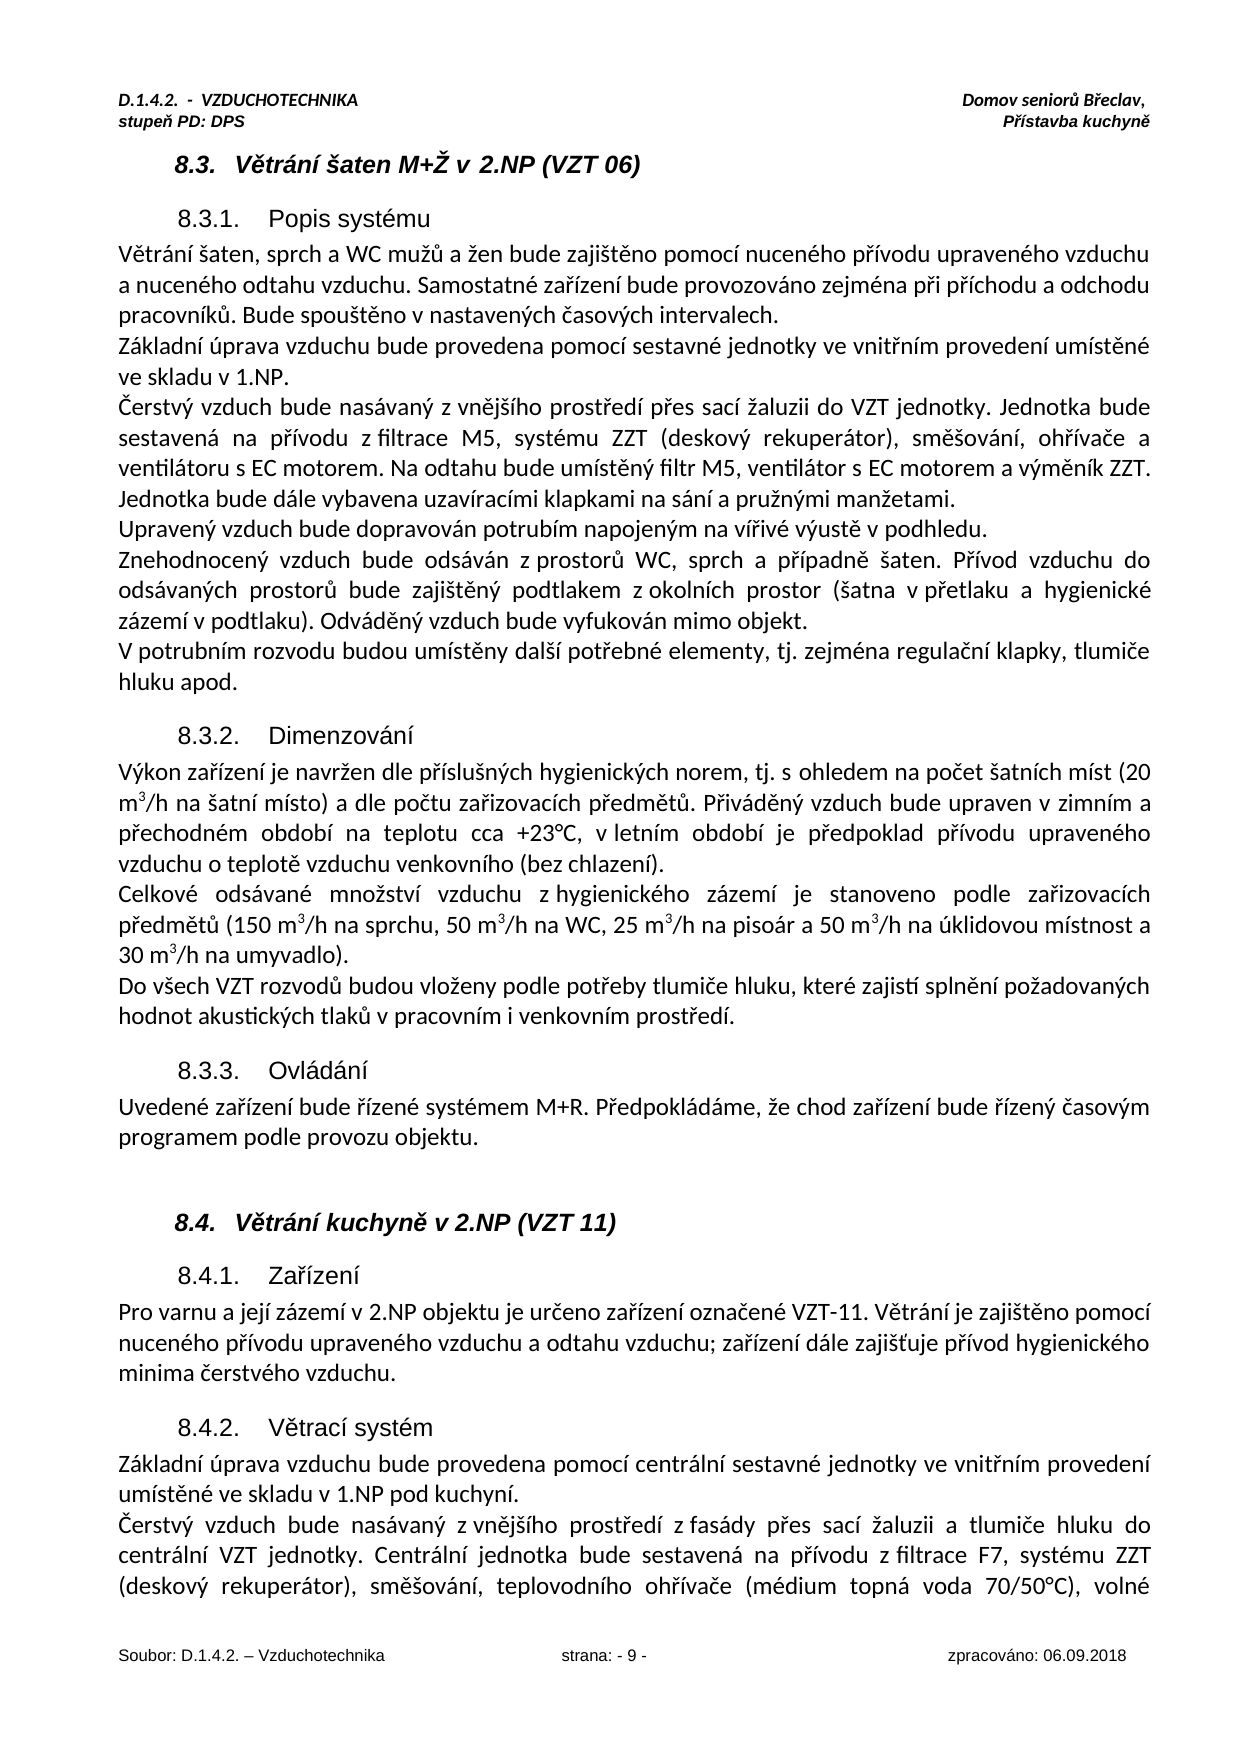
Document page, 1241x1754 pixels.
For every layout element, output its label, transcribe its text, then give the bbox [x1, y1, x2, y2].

text Do všech VZT rozvodů budou vloženy podle potřeby tlumiče hluku, které zajistí splnění požadovaných hodnot akustických tlaků v pracovním i venkovním prostředí. [118, 970, 1152, 1031]
subtitle Zařízení [177, 1261, 1152, 1290]
subtitle Ovládání [177, 1056, 1152, 1085]
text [118, 1509, 1152, 1601]
subtitle Větrací systém [177, 1413, 1152, 1442]
text Pro varnu a její zázemí v 2.NP objektu je určeno zařízení označené VZT-11. Větrání je zajištěno pomocí nuceného přívodu upraveného vzduchu a odtahu vzduchu; zařízení dále zajišťuje přívod hygienického minima čerstvého vzduchu. [118, 1296, 1152, 1388]
subtitle Dimenzování [177, 721, 1152, 750]
text Výkon zařízení je navržen dle příslušných hygienických norem, tj. s ohledem na počet šatních míst (20 m3/h na šatní místo) a dle počtu zařizovacích předmětů. Přiváděný vzduch bude upraven v zimním a přechodném období na teplotu cca +23°C, v letním období je předpoklad přívodu upraveného vzduchu o teplotě vzduchu venkovního (bez chlazení). [118, 756, 1152, 878]
text Upravený vzduch bude dopravován potrubím napojeným na vířivé výustě v podhledu. [118, 513, 1152, 544]
text Čerstvý vzduch bude nasávaný z vnějšího prostředí přes sací žaluzii do VZT jednotky. Jednotka bude sestavená na přívodu z filtrace M5, systému ZZT (deskový rekuperátor), směšování, ohřívače a ventilátoru s EC motorem. Na odtahu bude umístěný filtr M5, ventilátor s EC motorem a výměník ZZT. Jednotka bude dále vybavena uzavíracími klapkami na sání a pružnými manžetami. [118, 391, 1152, 513]
subtitle Větrání šaten M+Ž v 2.NP (VZT 06) [174, 150, 1152, 178]
text Základní úprava vzduchu bude provedena pomocí centrální sestavné jednotky ve vnitřním provedení umístěné ve skladu v 1.NP pod kuchyní. [118, 1448, 1152, 1509]
text Znehodnocený vzduch bude odsáván z prostorů WC, sprch a případně šaten. Přívod vzduchu do odsávaných prostorů bude zajištěný podtlakem z okolních prostor (šatna v přetlaku a hygienické zázemí v podtlaku). Odváděný vzduch bude vyfukován mimo objekt. [118, 544, 1152, 635]
text V potrubním rozvodu budou umístěny další potřebné elementy, tj. zejména regulační klapky, tlumiče hluku apod. [118, 635, 1152, 696]
subtitle Popis systému [177, 203, 1152, 232]
text Celkové odsávané množství vzduchu z hygienického zázemí je stanoveno podle zařizovacích předmětů (150 m3/h na sprchu, 50 m3/h na WC, 25 m3/h na pisoár a 50 m3/h na úklidovou místnost a 30 m3/h na umyvadlo). [118, 878, 1152, 970]
text Větrání šaten, sprch a WC mužů a žen bude zajištěno pomocí nuceného přívodu upraveného vzduchu a nuceného odtahu vzduchu. Samostatné zařízení bude provozováno zejména při příchodu a odchodu pracovníků. Bude spouštěno v nastavených časových intervalech. [118, 238, 1152, 330]
text Základní úprava vzduchu bude provedena pomocí sestavné jednotky ve vnitřním provedení umístěné ve skladu v 1.NP. [118, 330, 1152, 391]
subtitle Větrání kuchyně v 2.NP (VZT 11) [174, 1208, 1152, 1236]
text Uvedené zařízení bude řízené systémem M+R. Předpokládáme, že chod zařízení bude řízený časovým programem podle provozu objektu. [118, 1091, 1152, 1152]
